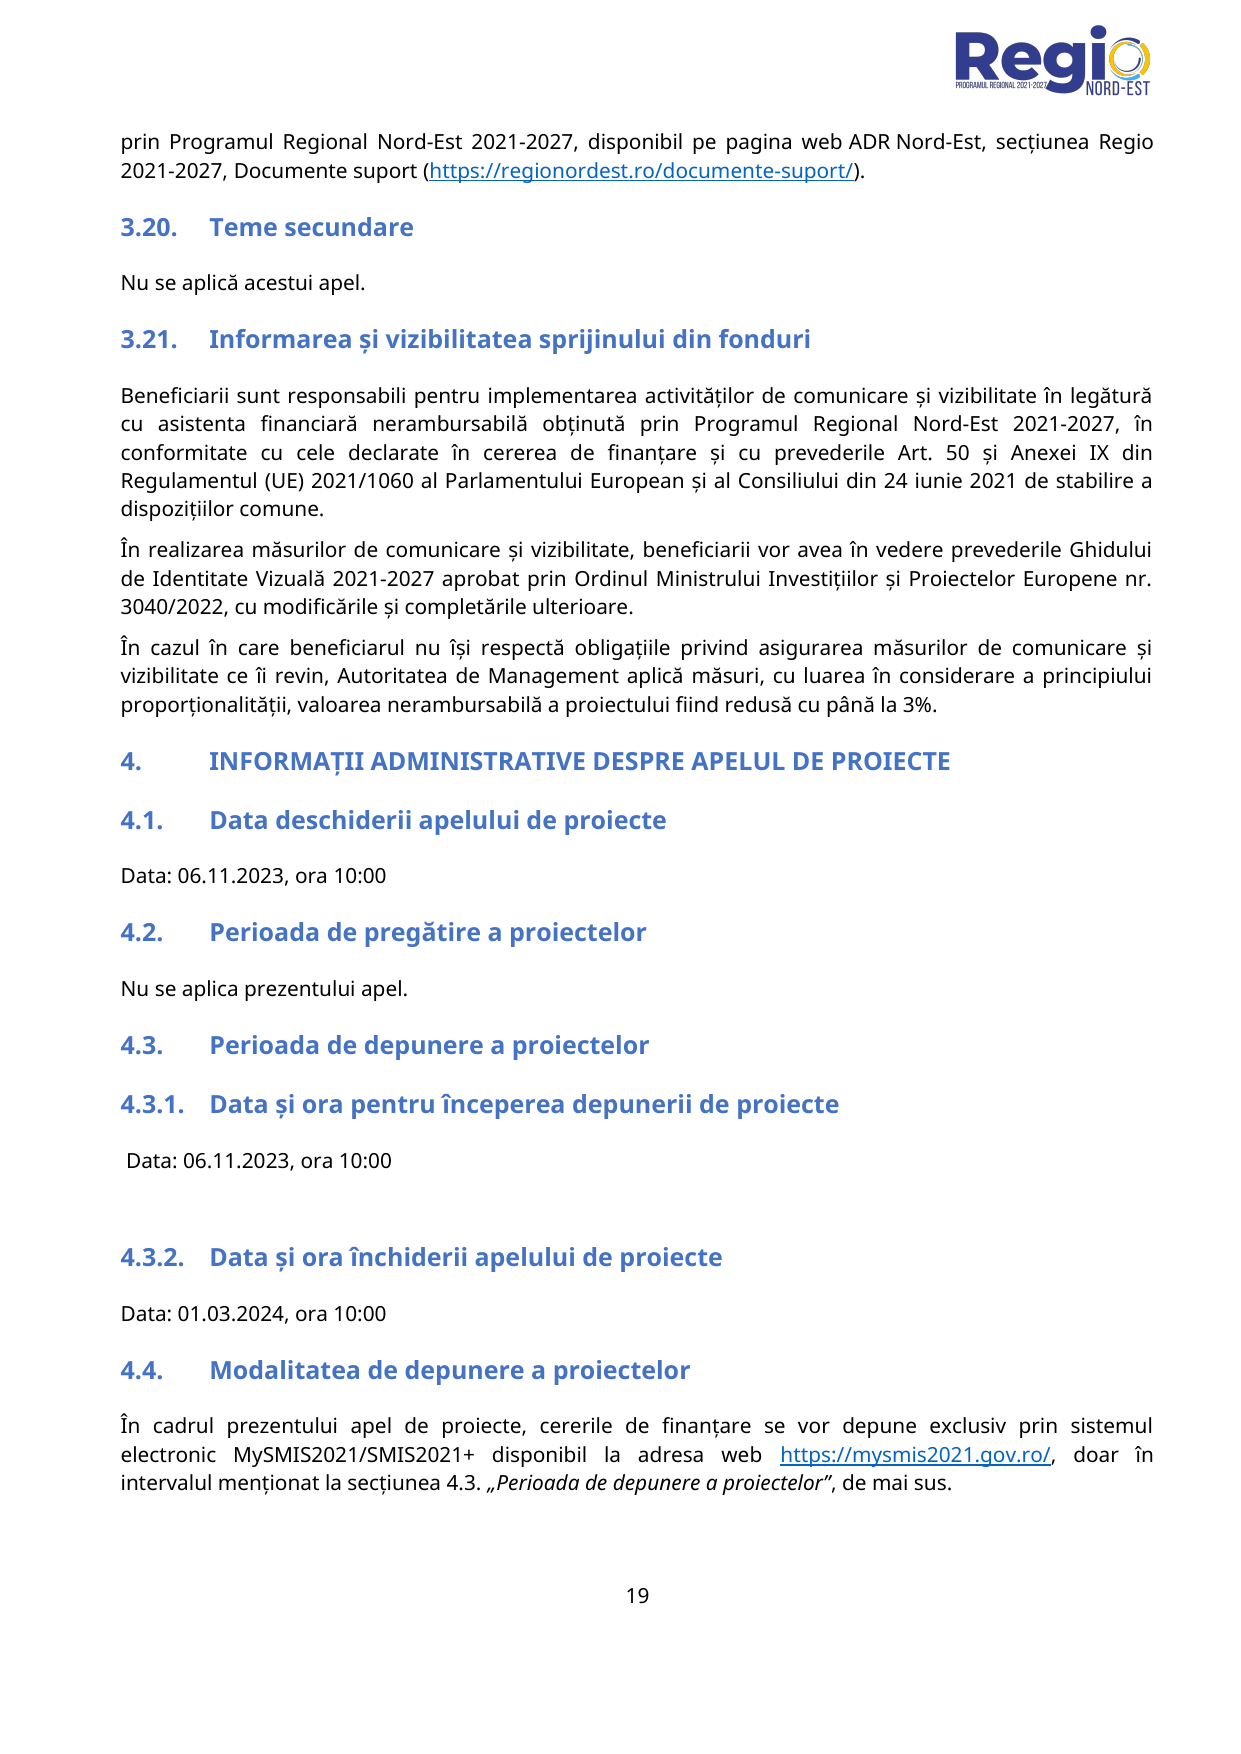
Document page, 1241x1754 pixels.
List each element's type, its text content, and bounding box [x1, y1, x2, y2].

text Data: 06.11.2023, ora 10:00 [120, 1146, 1154, 1174]
text Data: 06.11.2023, ora 10:00 [120, 862, 1154, 890]
subtitle Data și ora închiderii apelului de proiecte [120, 1240, 1154, 1274]
subtitle Perioada de depunere a proiectelor [120, 1028, 1154, 1062]
text În cadrul prezentului apel de proiecte, cererile de finanțare se vor depune exclusiv prin sistemul electronic MySMIS2021/SMIS2021+ disponibil la adresa web https://mysmis2021.gov.ro/, doar în intervalul menționat la secțiunea 4.3. „Perioada de depunere a proiectelor”, de mai sus. [120, 1412, 1154, 1497]
subtitle Modalitatea de depunere a proiectelor [120, 1353, 1154, 1387]
text În cazul în care beneficiarul nu își respectă obligațiile privind asigurarea măsurilor de comunicare și vizibilitate ce îi revin, Autoritatea de Management aplică măsuri, cu luarea în considerare a principiului proporționalității, valoarea nerambursabilă a proiectului fiind redusă cu până la 3%. [120, 633, 1154, 718]
text În realizarea măsurilor de comunicare și vizibilitate, beneficiarii vor avea în vedere prevederile Ghidului de Identitate Vizuală 2021-2027 aprobat prin Ordinul Ministrului Investițiilor și Proiectelor Europene nr. 3040/2022, cu modificările și completările ulterioare. [120, 535, 1154, 621]
text Nu se aplică acestui apel. [120, 268, 1154, 297]
subtitle Perioada de pregătire a proiectelor [120, 915, 1154, 949]
subtitle INFORMAȚII ADMINISTRATIVE DESPRE APELUL DE PROIECTE [120, 743, 1154, 778]
subtitle Teme secundare [120, 209, 1154, 243]
subtitle Data și ora pentru începerea depunerii de proiecte [120, 1087, 1154, 1121]
subtitle Informarea și vizibilitatea sprijinului din fonduri [120, 322, 1154, 356]
picture [952, 20, 1154, 99]
text Data: 01.03.2024, ora 10:00 [120, 1299, 1154, 1328]
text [120, 127, 1154, 184]
text Nu se aplica prezentului apel. [120, 974, 1154, 1003]
text Beneficiarii sunt responsabili pentru implementarea activităților de comunicare și vizibilitate în legătură cu asistenta financiară nerambursabilă obținută prin Programul Regional Nord-Est 2021-2027, în conformitate cu cele declarate în cererea de finanțare și cu prevederile Art. 50 și Anexei IX din Regulamentul (UE) 2021/1060 al Parlamentului European și al Consiliului din 24 iunie 2021 de stabilire a dispozițiilor comune. [120, 381, 1154, 523]
subtitle Data deschiderii apelului de proiecte [120, 803, 1154, 837]
